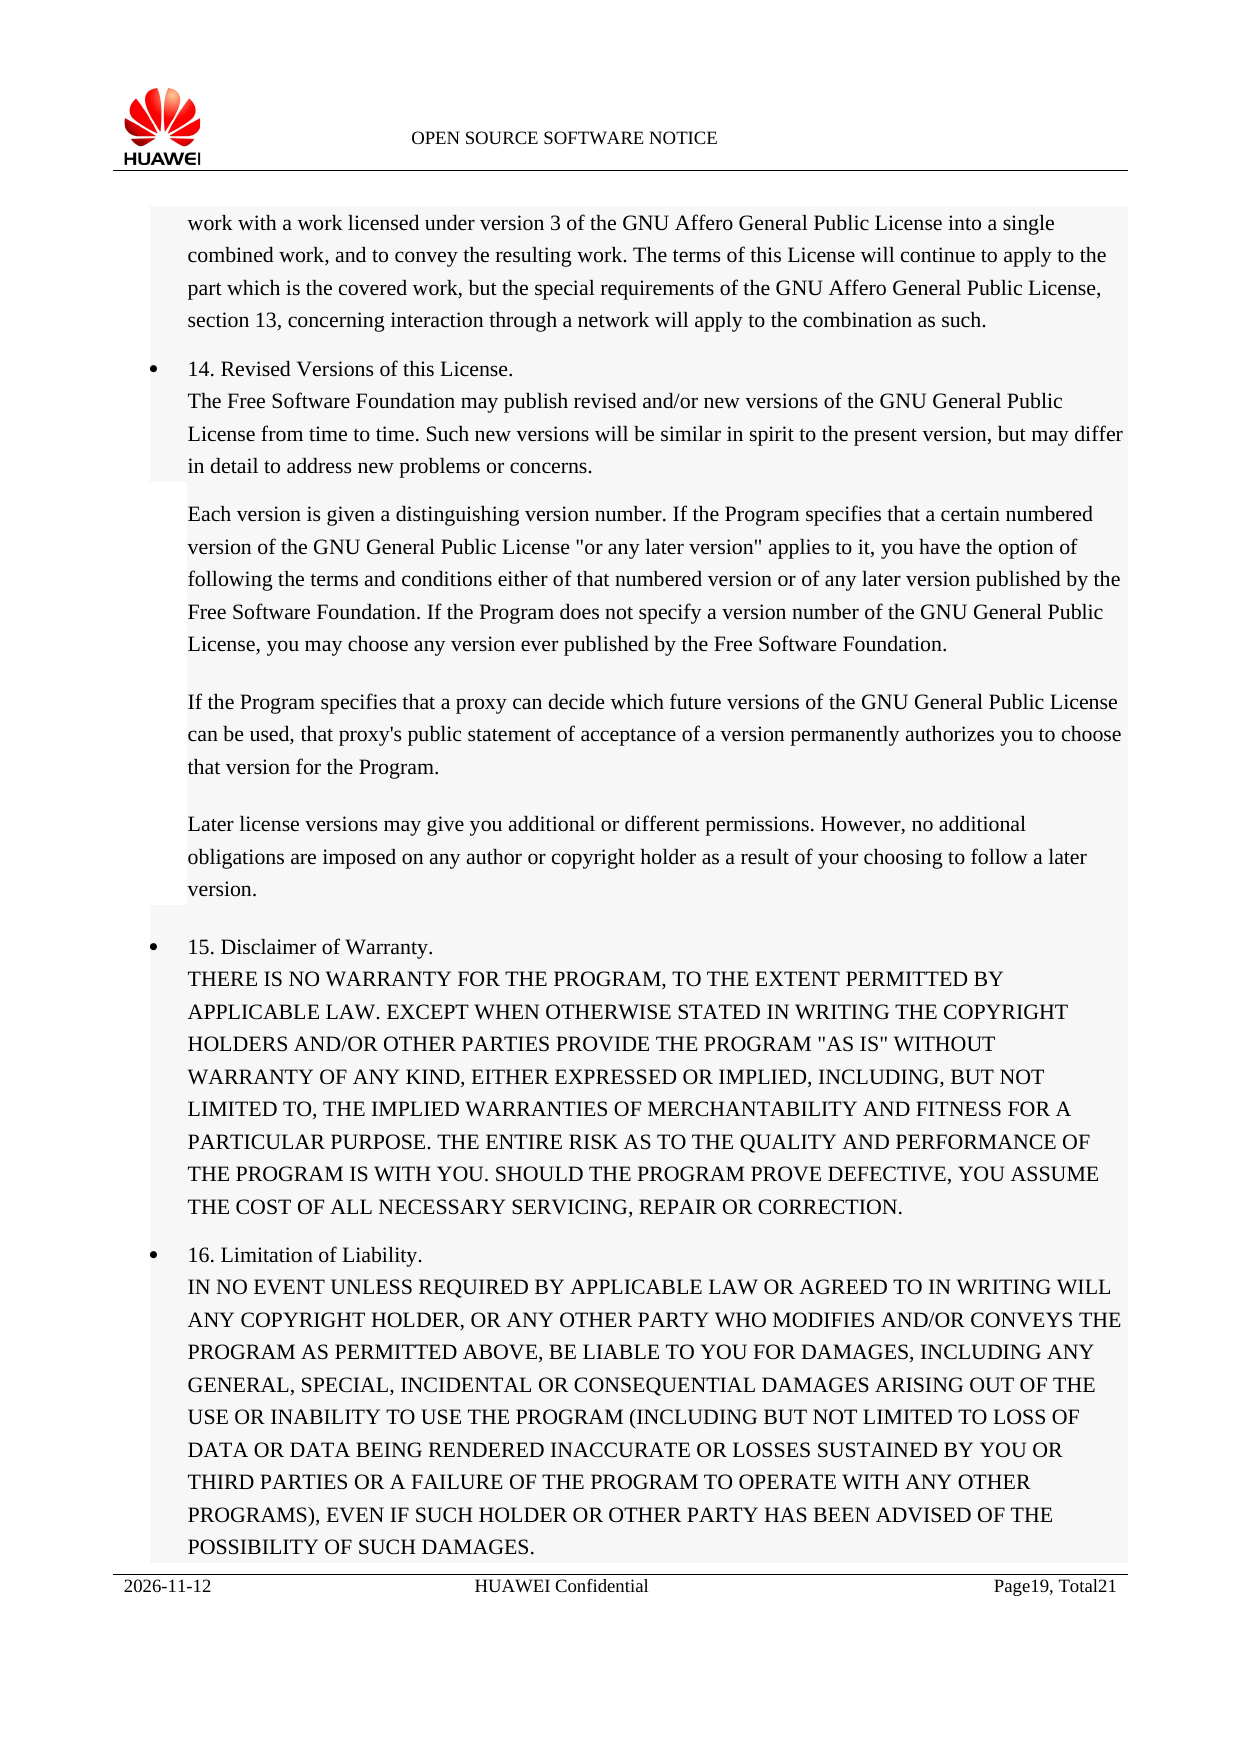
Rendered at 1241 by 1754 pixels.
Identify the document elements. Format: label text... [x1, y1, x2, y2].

list 16. Limitation of Liability. IN NO EVENT UNLESS REQUIRED BY APPLICABLE LAW OR AGREED TO IN WRITING WILL ANY COPYRIGHT HOLDER, OR ANY OTHER PARTY WHO MODIFIES AND/OR CONVEYS THE PROGRAM AS PERMITTED ABOVE, BE LIABLE TO YOU FOR DAMAGES, INCLUDING ANY GENERAL, SPECIAL, INCIDENTAL OR CONSEQUENTIAL DAMAGES ARISING OUT OF THE USE OR INABILITY TO USE THE PROGRAM (INCLUDING BUT NOT LIMITED TO LOSS OF DATA OR DATA BEING RENDERED INACCURATE OR LOSSES SUSTAINED BY YOU OR THIRD PARTIES OR A FAILURE OF THE PROGRAM TO OPERATE WITH ANY OTHER PROGRAMS), EVEN IF SUCH HOLDER OR OTHER PARTY HAS BEEN ADVISED OF THE POSSIBILITY OF SUCH DAMAGES. [150, 1238, 1128, 1563]
text Each version is given a distinguishing version number. If the Program specifies that a certain numbered version of the GNU General Public License "or any later version" applies to it, you have the option of following the terms and conditions either of that numbered version or of any later version published by the Free Software Foundation. If the Program does not specify a version number of the GNU General Public License, you may choose any version ever published by the Free Software Foundation. [187, 498, 1128, 660]
picture [124, 88, 201, 165]
text Later license versions may give you additional or different permissions. However, no additional obligations are imposed on any author or copyright holder as a result of your choosing to follow a later version. [187, 808, 1128, 905]
list 14. Revised Versions of this License. The Free Software Foundation may publish revised and/or new versions of the GNU General Public License from time to time. Such new versions will be similar in spirit to the present version, but may differ in detail to address new problems or concerns. [150, 352, 1128, 482]
text If the Program specifies that a proxy can decide which future versions of the GNU General Public License can be used, that proxy's public statement of acceptance of a version permanently authorizes you to choose that version for the Program. [187, 685, 1128, 783]
list 15. Disclaimer of Warranty. THERE IS NO WARRANTY FOR THE PROGRAM, TO THE EXTENT PERMITTED BY APPLICABLE LAW. EXCEPT WHEN OTHERWISE STATED IN WRITING THE COPYRIGHT HOLDERS AND/OR OTHER PARTIES PROVIDE THE PROGRAM "AS IS" WITHOUT WARRANTY OF ANY KIND, EITHER EXPRESSED OR IMPLIED, INCLUDING, BUT NOT LIMITED TO, THE IMPLIED WARRANTIES OF MERCHANTABILITY AND FITNESS FOR A PARTICULAR PURPOSE. THE ENTIRE RISK AS TO THE QUALITY AND PERFORMANCE OF THE PROGRAM IS WITH YOU. SHOULD THE PROGRAM PROVE DEFECTIVE, YOU ASSUME THE COST OF ALL NECESSARY SERVICING, REPAIR OR CORRECTION. [150, 930, 1128, 1223]
